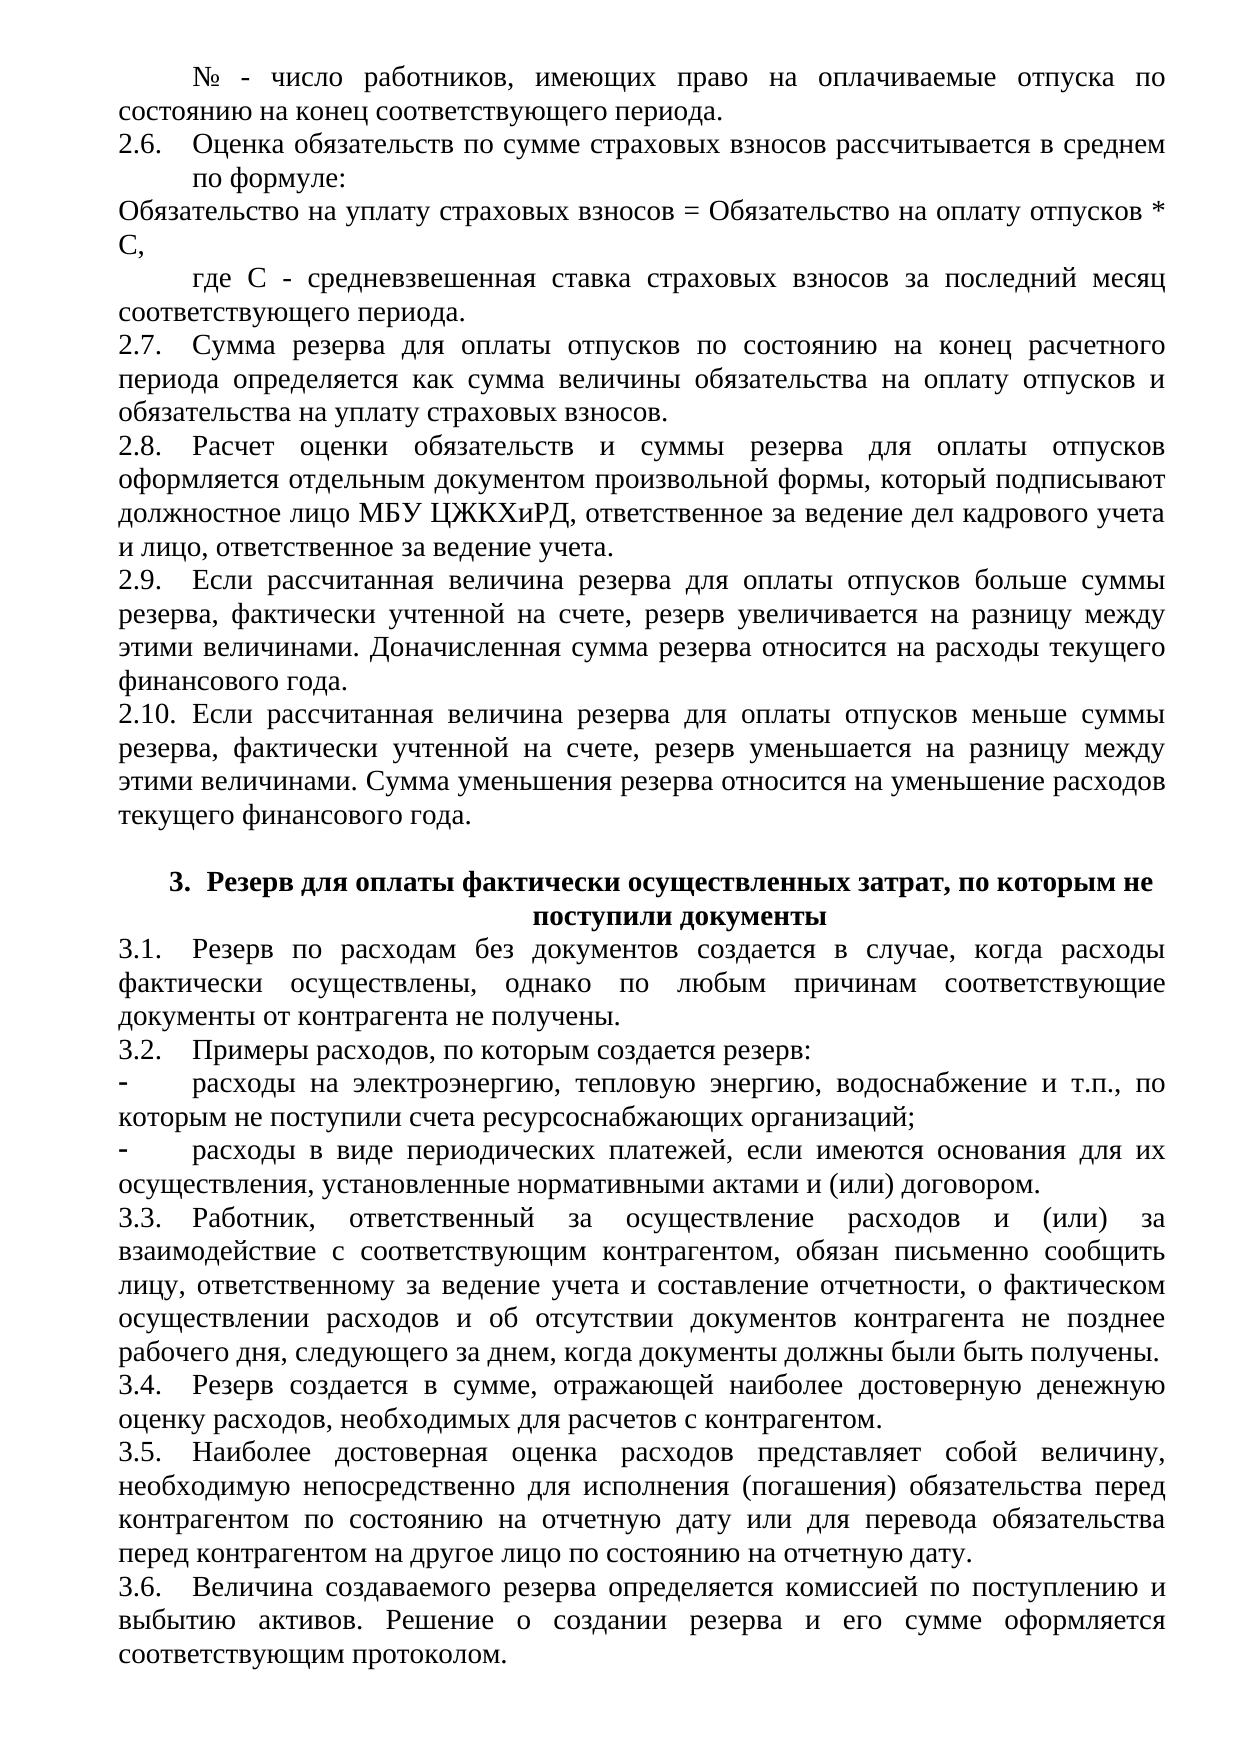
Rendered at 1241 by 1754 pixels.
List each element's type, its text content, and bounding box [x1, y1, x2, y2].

list Резерв по расходам без документов создается в случае, когда расходы фактически осуществлены, однако по любым причинам соответствующие документы от контрагента не получены. [118, 931, 1167, 1032]
list расходы на электроэнергию, тепловую энергию, водоснабжение и т.п., по которым не поступили счета ресурсоснабжающих организаций; [118, 1065, 1167, 1132]
list расходы в виде периодических платежей, если имеются основания для их осуществления, установленные нормативными актами и (или) договором. [118, 1132, 1167, 1200]
list Примеры расходов, по которым создается резерв: [118, 1032, 1167, 1065]
text Обязательство на уплату страховых взносов = Обязательство на оплату отпусков * С, [118, 193, 1167, 260]
list Если рассчитанная величина резерва для оплаты отпусков меньше суммы резерва, фактически учтенной на счете, резерв уменьшается на разницу между этими величинами. Сумма уменьшения резерва относится на уменьшение расходов текущего финансового года. [118, 696, 1167, 831]
list Сумма резерва для оплаты отпусков по состоянию на конец расчетного периода определяется как сумма величины обязательства на оплату отпусков и обязательства на уплату страховых взносов. [118, 327, 1167, 428]
list Оценка обязательств по сумме страховых взносов рассчитывается в среднем по формуле: [118, 126, 1167, 193]
text № - число работников, имеющих право на оплачиваемые отпуска по состоянию на конец соответствующего периода. [118, 59, 1167, 126]
list Наиболее достоверная оценка расходов представляет собой величину, необходимую непосредственно для исполнения (погашения) обязательства перед контрагентом по состоянию на отчетную дату или для перевода обязательства перед контрагентом на другое лицо по состоянию на отчетную дату. [118, 1434, 1167, 1569]
text где С - средневзвешенная ставка страховых взносов за последний месяц соответствующего периода. [118, 260, 1167, 327]
list Резерв для оплаты фактически осуществленных затрат, по которым не поступили документы [156, 864, 1167, 931]
list Если рассчитанная величина резерва для оплаты отпусков больше суммы резерва, фактически учтенной на счете, резерв увеличивается на разницу между этими величинами. Доначисленная сумма резерва относится на расходы текущего финансового года. [118, 562, 1167, 696]
list Работник, ответственный за осуществление расходов и (или) за взаимодействие с соответствующим контрагентом, обязан письменно сообщить лицу, ответственному за ведение учета и составление отчетности, о фактическом осуществлении расходов и об отсутствии документов контрагента не позднее рабочего дня, следующего за днем, когда документы должны были быть получены. [118, 1200, 1167, 1367]
list Расчет оценки обязательств и суммы резерва для оплаты отпусков оформляется отдельным документом произвольной формы, который подписывают должностное лицо МБУ ЦЖКХиРД, ответственное за ведение дел кадрового учета и лицо, ответственное за ведение учета. [118, 428, 1167, 562]
list Резерв создается в сумме, отражающей наиболее достоверную денежную оценку расходов, необходимых для расчетов с контрагентом. [118, 1367, 1167, 1434]
list Величина создаваемого резерва определяется комиссией по поступлению и выбытию активов. Решение о создании резерва и его сумме оформляется соответствующим протоколом. [118, 1569, 1167, 1669]
